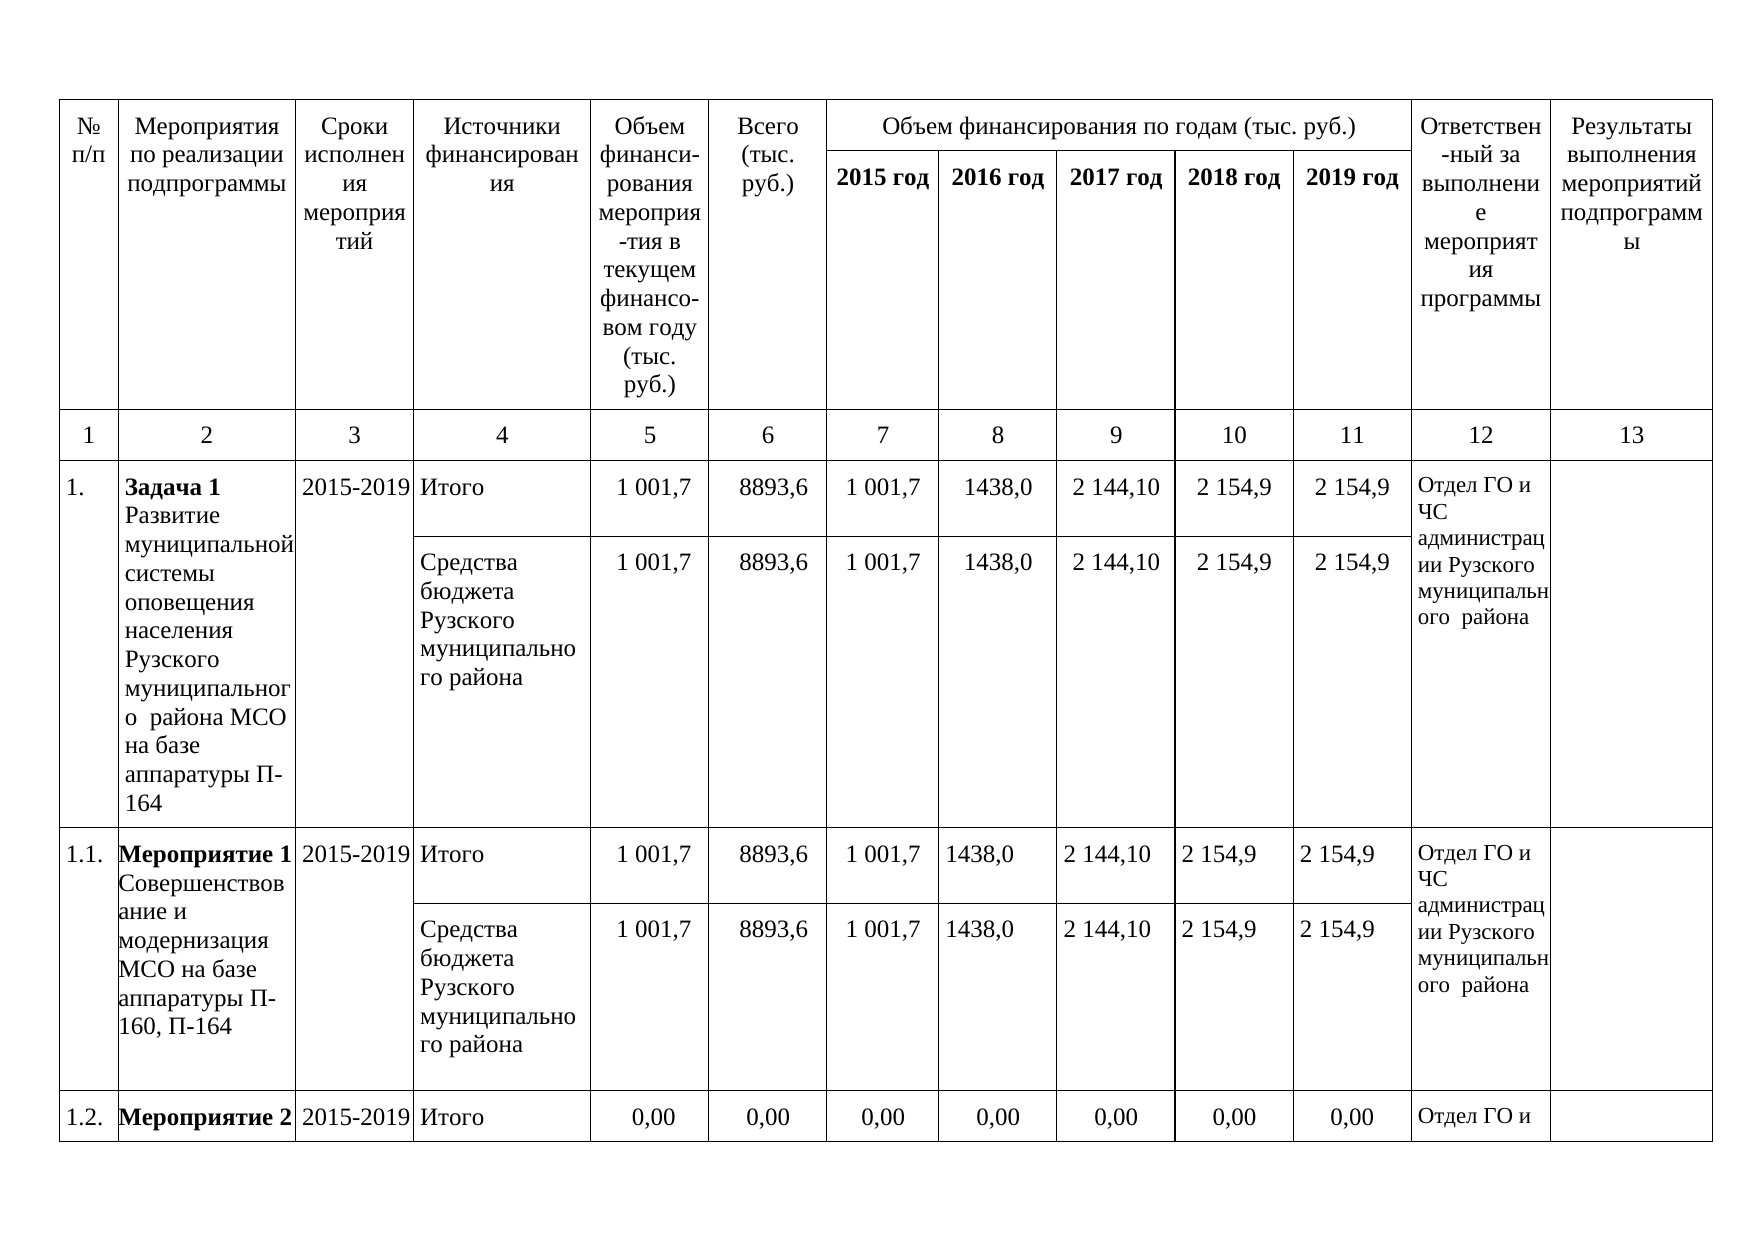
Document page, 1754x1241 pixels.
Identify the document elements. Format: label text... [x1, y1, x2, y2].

table_cell 2019 год [1294, 151, 1411, 409]
table_cell 0,00 [591, 1091, 708, 1141]
table_cell Итого [414, 1091, 590, 1141]
table_cell 5 [591, 410, 708, 460]
table_header Всего (тыс. руб.) [709, 100, 826, 409]
table_cell 4 [414, 410, 590, 460]
table_cell Средства бюджета Рузского муниципального района [414, 904, 590, 1090]
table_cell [1412, 1091, 1550, 1141]
table_cell 1 001,7 [827, 537, 938, 827]
table_cell 2 154,9 [1176, 828, 1293, 903]
table_cell 0,00 [939, 1091, 1056, 1141]
table_cell 8893,6 [709, 828, 826, 903]
table_cell Отдел ГО и ЧС администрации Рузского муниципального района [1412, 461, 1550, 827]
table_cell 2016 год [939, 151, 1056, 409]
table_cell 2015-2019 [296, 1091, 413, 1141]
table_cell 2 154,9 [1294, 904, 1411, 1090]
table_cell 2 144,10 [1057, 904, 1174, 1090]
table_cell 8893,6 [709, 537, 826, 827]
table_cell 0,00 [1176, 1091, 1293, 1141]
table_cell 12 [1412, 410, 1550, 460]
table_cell Средства бюджета Рузского муниципального района [414, 537, 590, 827]
table_cell 1 001,7 [591, 461, 708, 536]
table_cell 1438,0 [939, 461, 1056, 536]
table_header Источники финансирования [414, 100, 590, 409]
table_cell 0,00 [1294, 1091, 1411, 1141]
table_cell Задача 1 Развитие муниципальной системы оповещения населения Рузского муниципального района МСО на базе аппаратуры П-164 [119, 461, 295, 827]
table_cell 1438,0 [939, 828, 1056, 903]
table_cell 0,00 [1057, 1091, 1174, 1141]
table_cell 1.1. [60, 828, 118, 1090]
table_cell 2 144,10 [1057, 828, 1174, 903]
table_cell 2 154,9 [1176, 461, 1293, 536]
table_cell 0,00 [827, 1091, 938, 1141]
table_cell 1 001,7 [827, 904, 938, 1090]
table_header Мероприятия по реализации подпрограммы [119, 100, 295, 409]
table_cell 1 001,7 [591, 537, 708, 827]
table_cell 2 144,10 [1057, 461, 1174, 536]
table_cell Отдел ГО и ЧС администрации Рузского муниципального района [1412, 828, 1550, 1090]
table_cell 11 [1294, 410, 1411, 460]
table_cell 1.2. [60, 1091, 118, 1141]
table_cell [1551, 828, 1712, 1090]
table_cell 13 [1551, 410, 1712, 460]
table_cell 1 001,7 [591, 904, 708, 1090]
table_cell 2 154,9 [1176, 537, 1293, 827]
table_cell 2015-2019 [296, 461, 413, 827]
table_cell 8893,6 [709, 461, 826, 536]
table_cell 9 [1057, 410, 1174, 460]
table_cell 1438,0 [939, 904, 1056, 1090]
table_cell 1 001,7 [591, 828, 708, 903]
table_cell 2 [119, 410, 295, 460]
table_cell 6 [709, 410, 826, 460]
table_header Сроки исполнения мероприятий [296, 100, 413, 409]
table_cell 8 [939, 410, 1056, 460]
table_cell 2 154,9 [1294, 537, 1411, 827]
table_cell 2017 год [1057, 151, 1174, 409]
table_header Объем финансирования по годам (тыс. руб.) [827, 100, 1411, 150]
table_cell 2018 год [1176, 151, 1293, 409]
table_cell 2 154,9 [1294, 828, 1411, 903]
table_cell 8893,6 [709, 904, 826, 1090]
table_cell 2 144,10 [1057, 537, 1174, 827]
table_cell [1551, 461, 1712, 827]
table_cell Итого [414, 828, 590, 903]
table_cell 3 [296, 410, 413, 460]
table_header Результаты выполнения мероприятий подпрограммы [1551, 100, 1712, 409]
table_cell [119, 1091, 295, 1141]
table_cell 2015-2019 [296, 828, 413, 1090]
table_cell 2 154,9 [1176, 904, 1293, 1090]
table_header № п/п [60, 100, 118, 409]
table_cell 1. [60, 461, 118, 827]
table_cell 1438,0 [939, 537, 1056, 827]
table_cell 2015 год [827, 151, 938, 409]
table_cell Итого [414, 461, 590, 536]
table_header Ответствен-ный за выполнение мероприятия программы [1412, 100, 1550, 409]
table_cell 1 001,7 [827, 828, 938, 903]
table_cell 7 [827, 410, 938, 460]
table_header Объем финанси-рования мероприя-тия в текущем финансо-вом году (тыс. руб.) [591, 100, 708, 409]
table_cell 2 154,9 [1294, 461, 1411, 536]
table_cell 10 [1176, 410, 1293, 460]
table_cell 1 001,7 [827, 461, 938, 536]
table_cell [1551, 1091, 1712, 1141]
table_cell 1 [60, 410, 118, 460]
table_cell Мероприятие 1 Совершенствование и модернизация МСО на базе аппаратуры П-160, П-164 [119, 828, 295, 1090]
table_cell 0,00 [709, 1091, 826, 1141]
